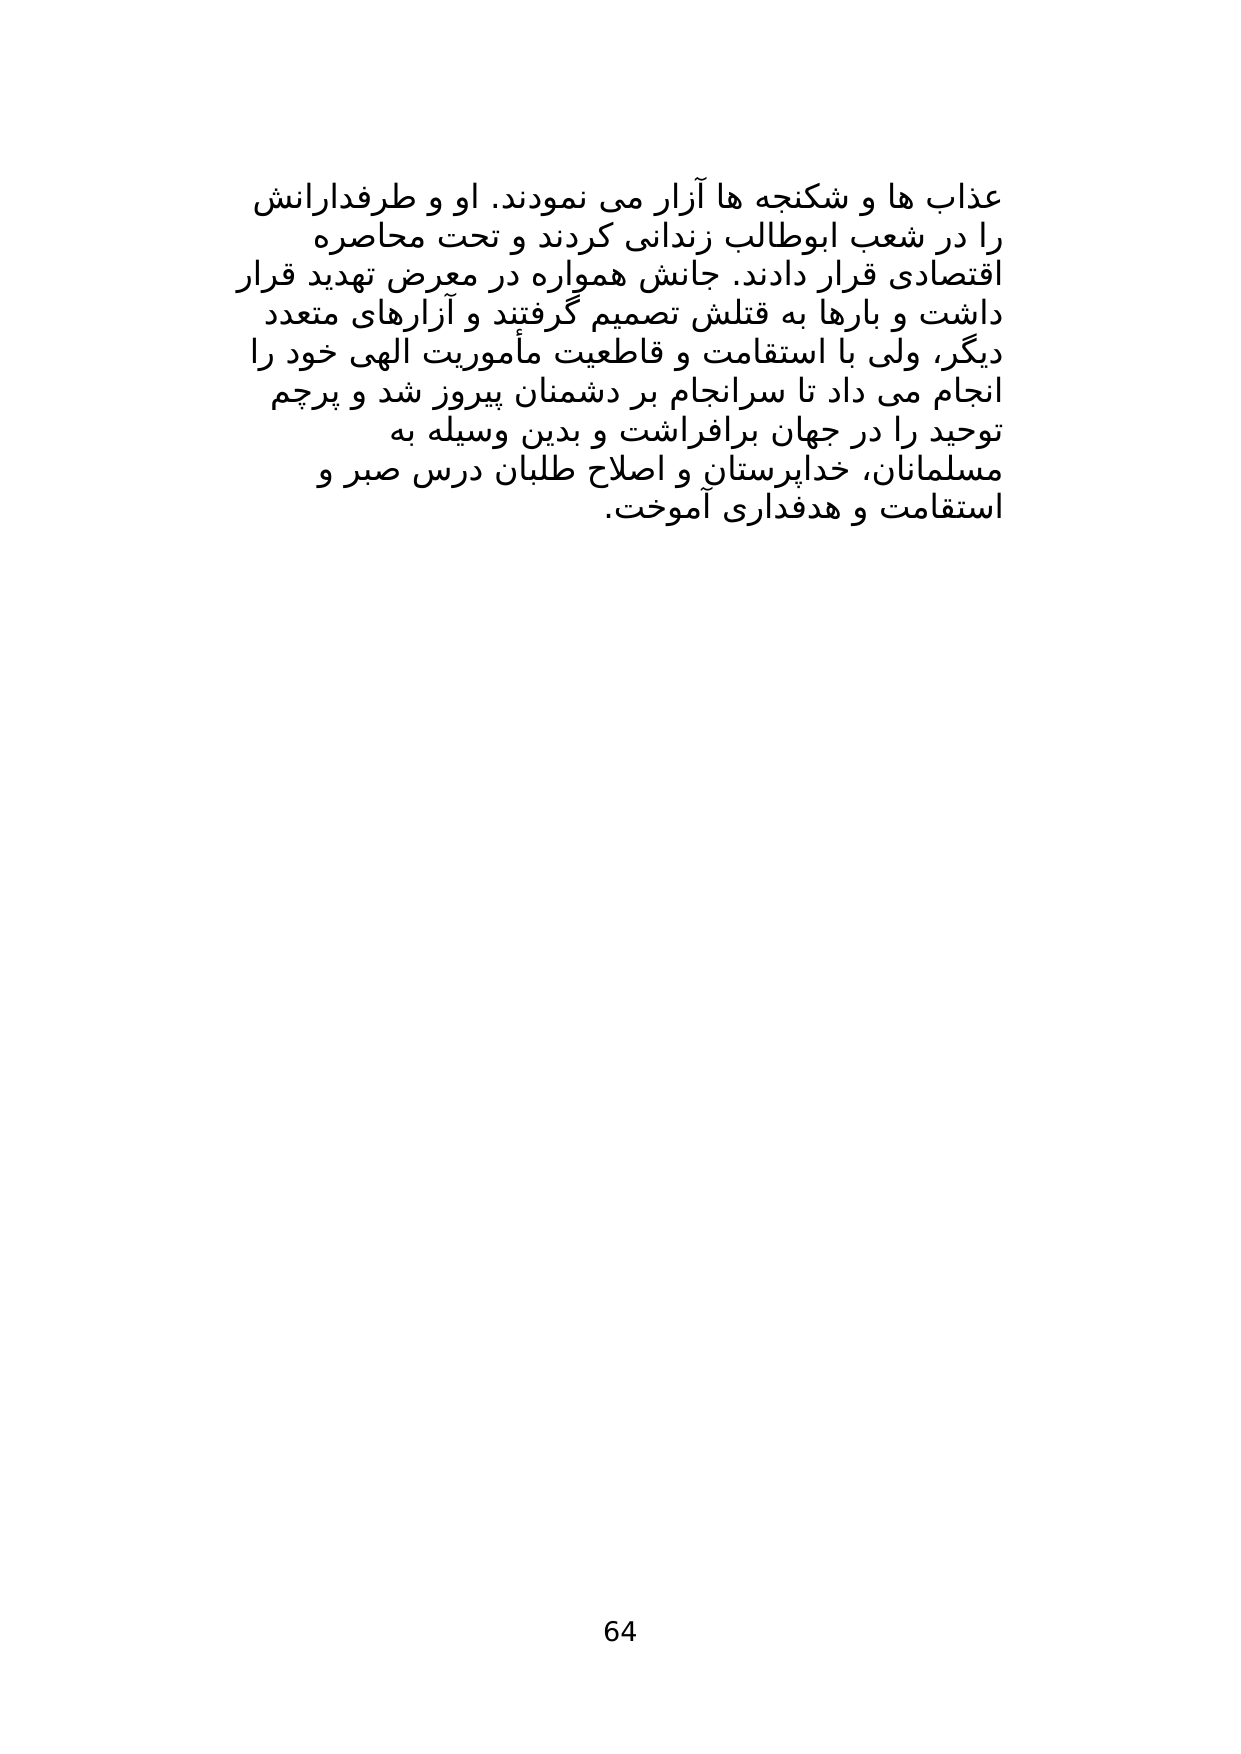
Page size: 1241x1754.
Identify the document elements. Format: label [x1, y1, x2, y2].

text [236, 177, 1004, 527]
